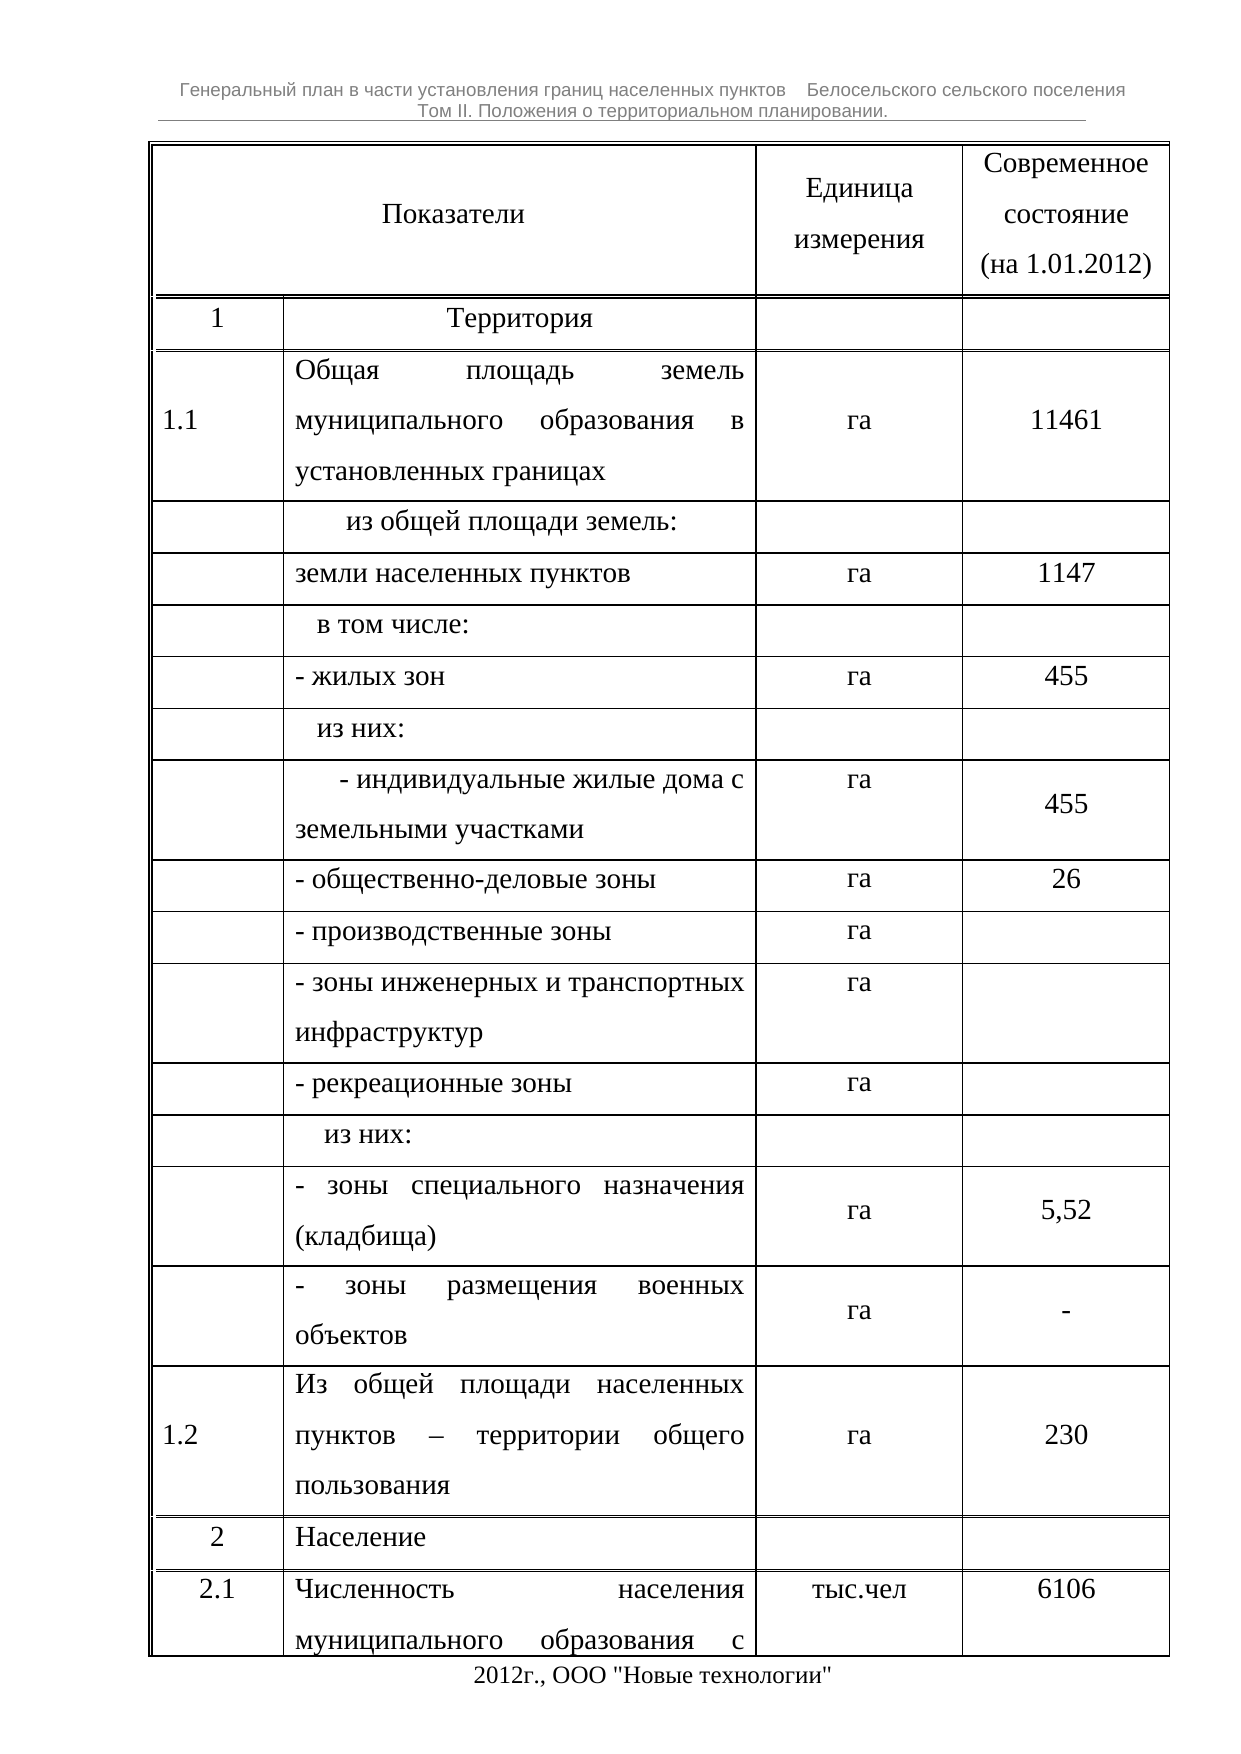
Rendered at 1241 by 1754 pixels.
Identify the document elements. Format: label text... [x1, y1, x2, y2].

table_cell га [757, 1167, 962, 1265]
table_cell [757, 1518, 962, 1568]
table_cell 1147 [963, 554, 1169, 604]
table_cell [757, 606, 962, 656]
table_cell тыс.чел [757, 1572, 962, 1655]
table_cell [153, 861, 283, 911]
table_cell га [757, 657, 962, 707]
table_cell Территория [284, 299, 755, 349]
table_cell из них: [284, 1116, 755, 1166]
table_cell - индивидуальные жилые дома с земельными участками [284, 761, 755, 859]
table_cell из общей площади земель: [284, 502, 755, 552]
table_cell - рекреационные зоны [284, 1064, 755, 1114]
table_cell га [757, 1267, 962, 1365]
table_cell [153, 964, 283, 1062]
table_cell [963, 964, 1169, 1062]
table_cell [284, 1572, 755, 1655]
table_cell - зоны размещения военных объектов [284, 1267, 755, 1365]
table_cell Из общей площади населенных пунктов – территории общего пользования [284, 1367, 755, 1515]
table_cell [153, 1167, 283, 1265]
table_cell 455 [963, 761, 1169, 859]
table_cell [153, 1267, 283, 1365]
table_cell [963, 709, 1169, 759]
table_cell 1 [151, 294, 283, 349]
table_cell [153, 1116, 283, 1166]
table_cell [963, 299, 1169, 349]
table_cell 5,52 [963, 1167, 1169, 1265]
table_cell га [757, 861, 962, 911]
table_cell [963, 1064, 1169, 1114]
table_cell га [757, 352, 962, 500]
table_cell га [757, 1064, 962, 1114]
table_cell [963, 606, 1169, 656]
table_header Современное состояние (на 1.01.2012) [963, 146, 1169, 294]
table_cell [757, 1116, 962, 1166]
table_cell земли населенных пунктов [284, 554, 755, 604]
table_header Единица измерения [757, 146, 962, 294]
table_cell [963, 1116, 1169, 1166]
table_cell га [757, 554, 962, 604]
table_cell га [757, 964, 962, 1062]
table_header Показатели [153, 146, 755, 294]
table_cell га [757, 912, 962, 962]
table_cell [153, 502, 283, 552]
table_cell [963, 502, 1169, 552]
table_cell Общая площадь земель муниципального образования в установленных границах [284, 352, 755, 500]
table_cell 26 [963, 861, 1169, 911]
table_cell [757, 709, 962, 759]
table_cell из них: [284, 709, 755, 759]
table_cell [153, 709, 283, 759]
table_cell 230 [963, 1367, 1169, 1515]
table_cell - жилых зон [284, 657, 755, 707]
table_cell в том числе: [284, 606, 755, 656]
table_cell [153, 606, 283, 656]
table_cell [757, 299, 962, 349]
table_cell 1.2 [153, 1367, 283, 1515]
table_cell [963, 1518, 1169, 1568]
table_cell - зоны инженерных и транспортных инфраструктур [284, 964, 755, 1062]
table_cell 2 [151, 1515, 283, 1568]
table_cell [153, 912, 283, 962]
table_cell - производственные зоны [284, 912, 755, 962]
table_cell [963, 912, 1169, 962]
table_cell 455 [963, 657, 1169, 707]
table_cell [757, 502, 962, 552]
table_cell [153, 554, 283, 604]
table_cell 6106 [963, 1572, 1169, 1655]
table_cell 2.1 [153, 1569, 283, 1655]
table_cell га [757, 1367, 962, 1515]
table_cell Население [284, 1518, 755, 1568]
table_cell га [757, 761, 962, 859]
table_cell 1.1 [151, 349, 283, 500]
table_cell 11461 [963, 352, 1169, 500]
table_cell - [963, 1267, 1169, 1365]
table_cell - зоны специального назначения (кладбища) [284, 1167, 755, 1265]
table_cell - общественно-деловые зоны [284, 861, 755, 911]
table_cell [153, 657, 283, 707]
table_cell [153, 761, 283, 859]
table_cell [153, 1064, 283, 1114]
